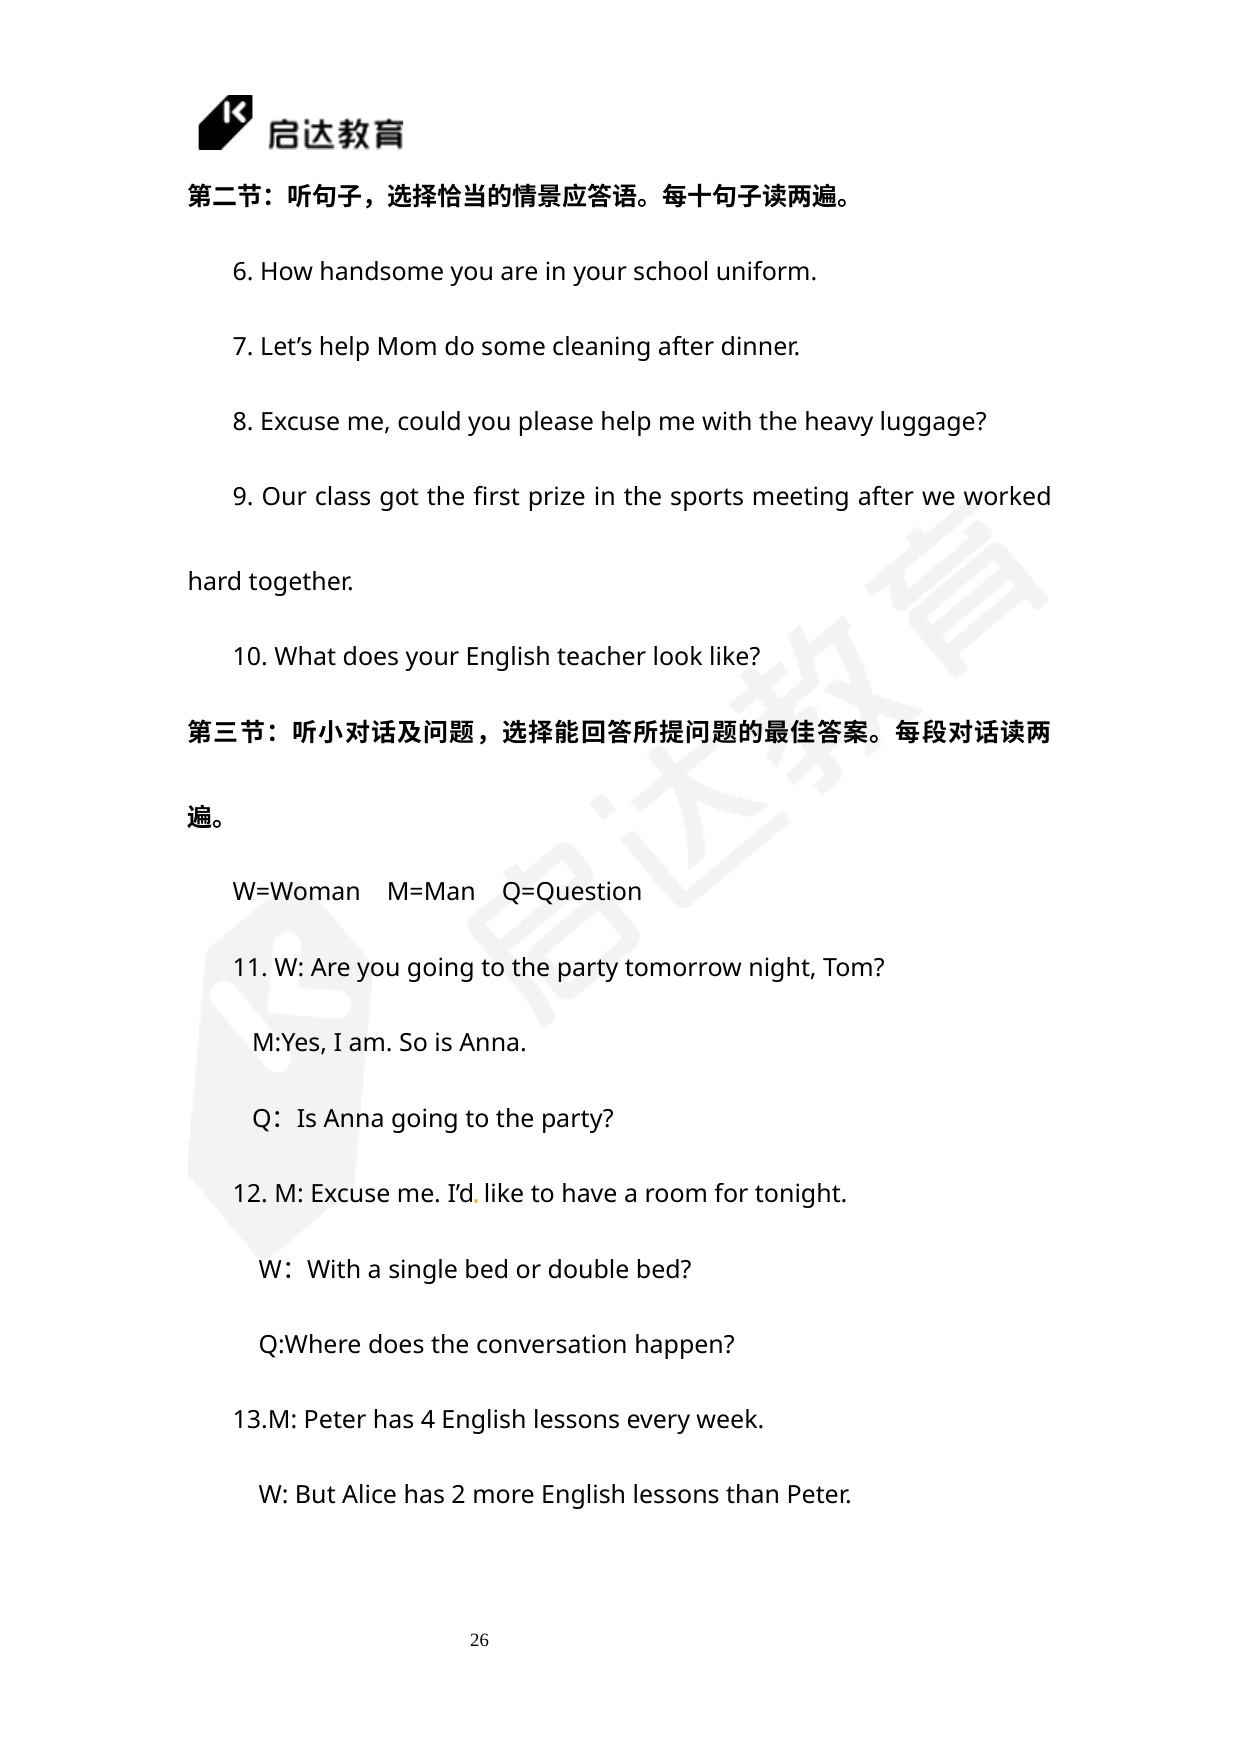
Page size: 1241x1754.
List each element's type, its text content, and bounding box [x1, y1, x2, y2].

text 9. Our class got the first prize in the sports meeting after we worked hard together. [187, 463, 1053, 613]
text Q:Where does the conversation happen? [187, 1311, 1053, 1376]
text 13.M: Peter has 4 English lessons every week. [187, 1386, 1053, 1451]
text Q：Is Anna going to the party? [187, 1084, 1053, 1149]
text 7. Let’s help Mom do some cleaning after dinner. [187, 313, 1053, 378]
text 10. What does your English teacher look like? [187, 623, 1053, 688]
text W=Woman M=Man Q=Question [187, 859, 1053, 924]
text 12. M: Excuse me. I’d like to have a room for tonight. [187, 1160, 1053, 1225]
text M:Yes, I am. So is Anna. [187, 1009, 1053, 1074]
picture [198, 95, 404, 150]
text W：With a single bed or double bed? [187, 1235, 1053, 1300]
text 11. W: Are you going to the party tomorrow night, Tom? [187, 934, 1053, 999]
text W: But Alice has 2 more English lessons than Peter. [187, 1462, 1053, 1527]
text 第三节：听小对话及问题，选择能回答所提问题的最佳答案。每段对话读两遍。 [187, 698, 1053, 848]
text 第二节：听句子，选择恰当的情景应答语。每十句子读两遍。 [187, 162, 1053, 227]
text 8. Excuse me, could you please help me with the heavy luggage? [187, 388, 1053, 453]
text 6. How handsome you are in your school uniform. [187, 238, 1053, 303]
